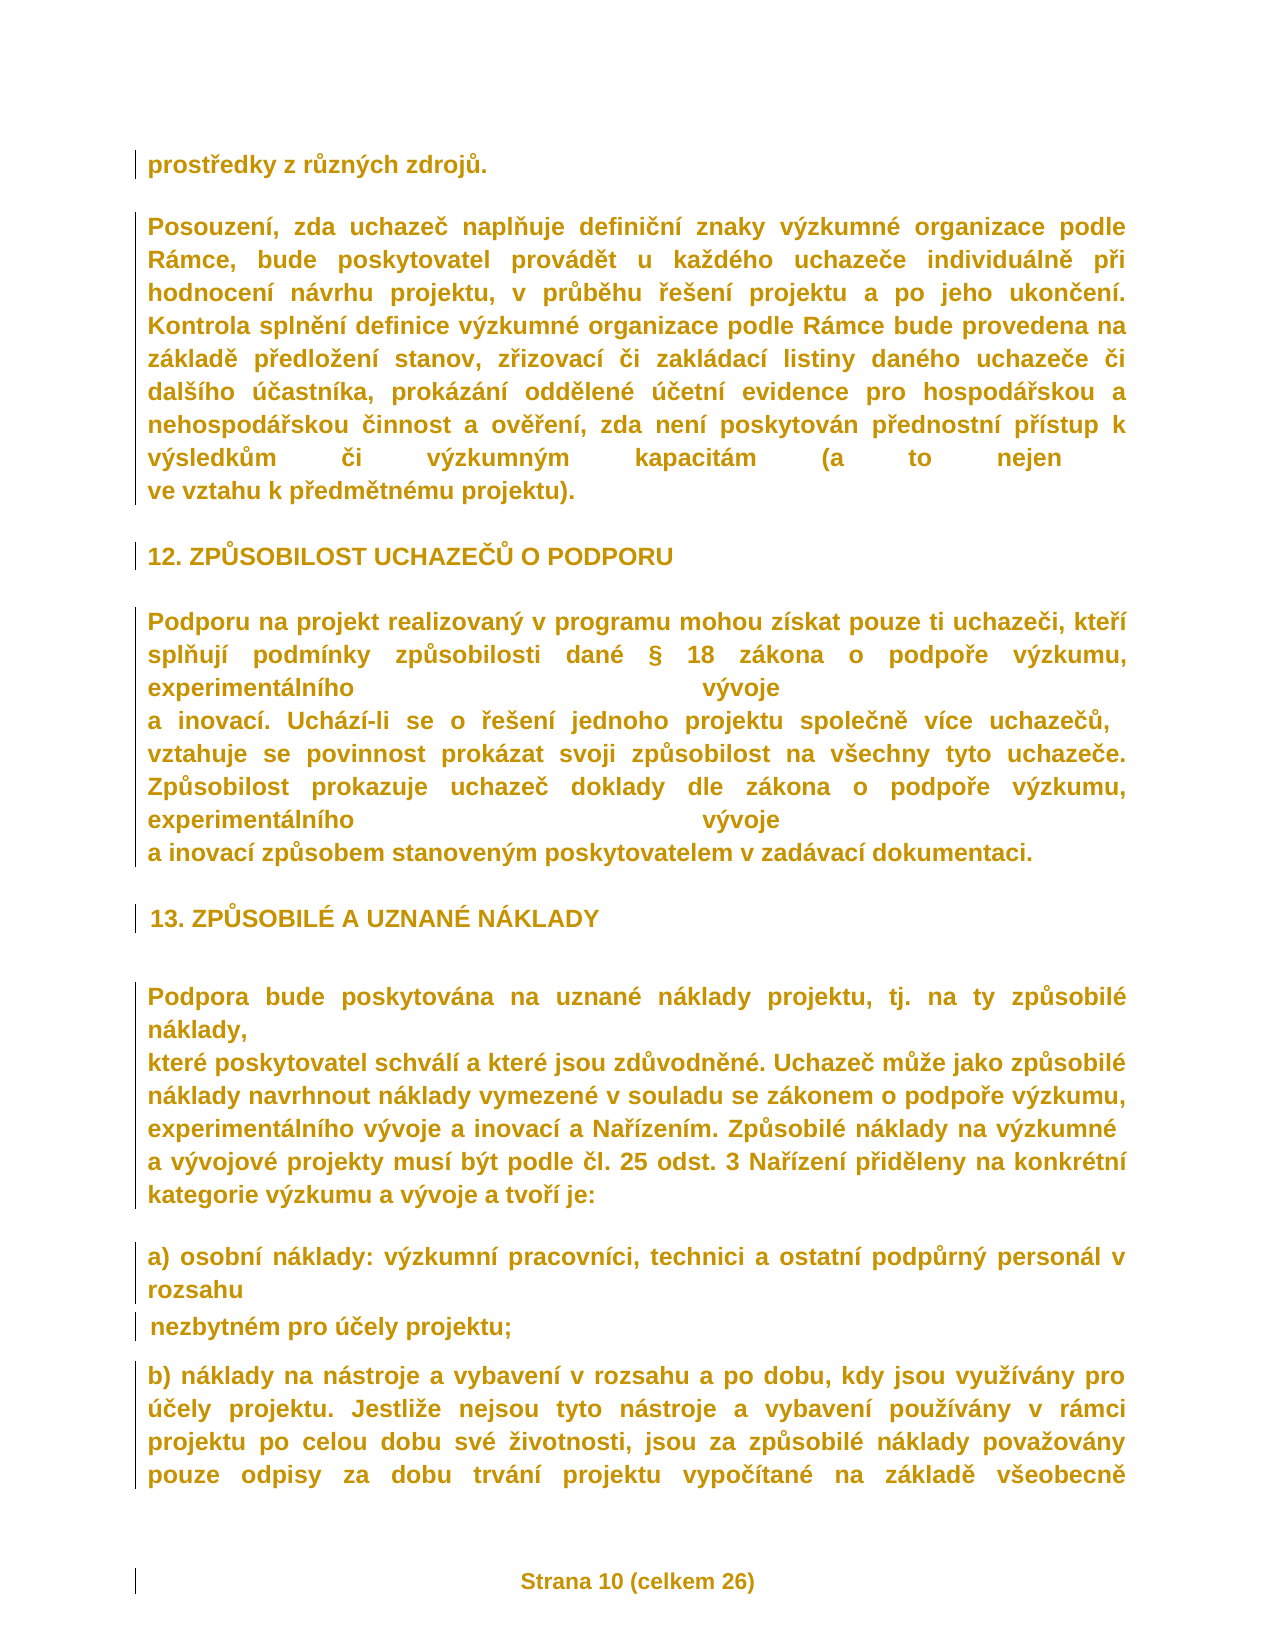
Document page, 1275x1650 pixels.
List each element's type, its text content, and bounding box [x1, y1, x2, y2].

text nezbytném pro účely projektu; [136, 1312, 533, 1341]
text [147, 1361, 1127, 1489]
text Podpora bude poskytována na uznané náklady projektu, tj. na ty způsobilé náklady, které poskytovatel schválí a které jsou zdůvodněné. Uchazeč může jako způsobilé náklady navrhnout náklady vymezené v souladu se zákonem o podpoře výzkumu, experimentálního vývoje a inovací a Nařízením. Způsobilé náklady na výzkumné a vývojové projekty musí být podle čl. 25 odst. 3 Nařízení přiděleny na konkrétní kategorie výzkumu a vývoje a tvoří je: [147, 982, 1128, 1209]
text a) osobní náklady: výzkumní pracovníci, technici a ostatní podpůrný personál v rozsahu [147, 1242, 1127, 1304]
text 13. ZPŮSOBILÉ A UZNANÉ NÁKLADY [150, 904, 785, 933]
text Posouzení, zda uchazeč naplňuje definiční znaky výzkumné organizace podle Rámce, bude poskytovatel provádět u každého uchazeče individuálně při hodnocení návrhu projektu, v průběhu řešení projektu a po jeho ukončení. Kontrola splnění definice výzkumné organizace podle Rámce bude provedena na základě předložení stanov, zřizovací či zakládací listiny daného uchazeče či dalšího účastníka, prokázání oddělené účetní evidence pro hospodářskou a nehospodářskou činnost a ověření, zda není poskytován přednostní přístup k výsledkům či výzkumným kapacitám (a to nejen ve vztahu k předmětnému projektu). [147, 212, 1127, 505]
text Podporu na projekt realizovaný v programu mohou získat pouze ti uchazeči, kteří splňují podmínky způsobilosti dané § 18 zákona o podpoře výzkumu, experimentálního vývoje a inovací. Uchází-li se o řešení jednoho projektu společně více uchazečů, vztahuje se povinnost prokázat svoji způsobilost na všechny tyto uchazeče. Způsobilost prokazuje uchazeč doklady dle zákona o podpoře výzkumu, experimentálního vývoje a inovací způsobem stanoveným poskytovatelem v zadávací dokumentaci. [147, 607, 1128, 867]
text 12. ZPŮSOBILOST UCHAZEČŮ O PODPORU [147, 542, 814, 570]
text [147, 150, 1128, 179]
